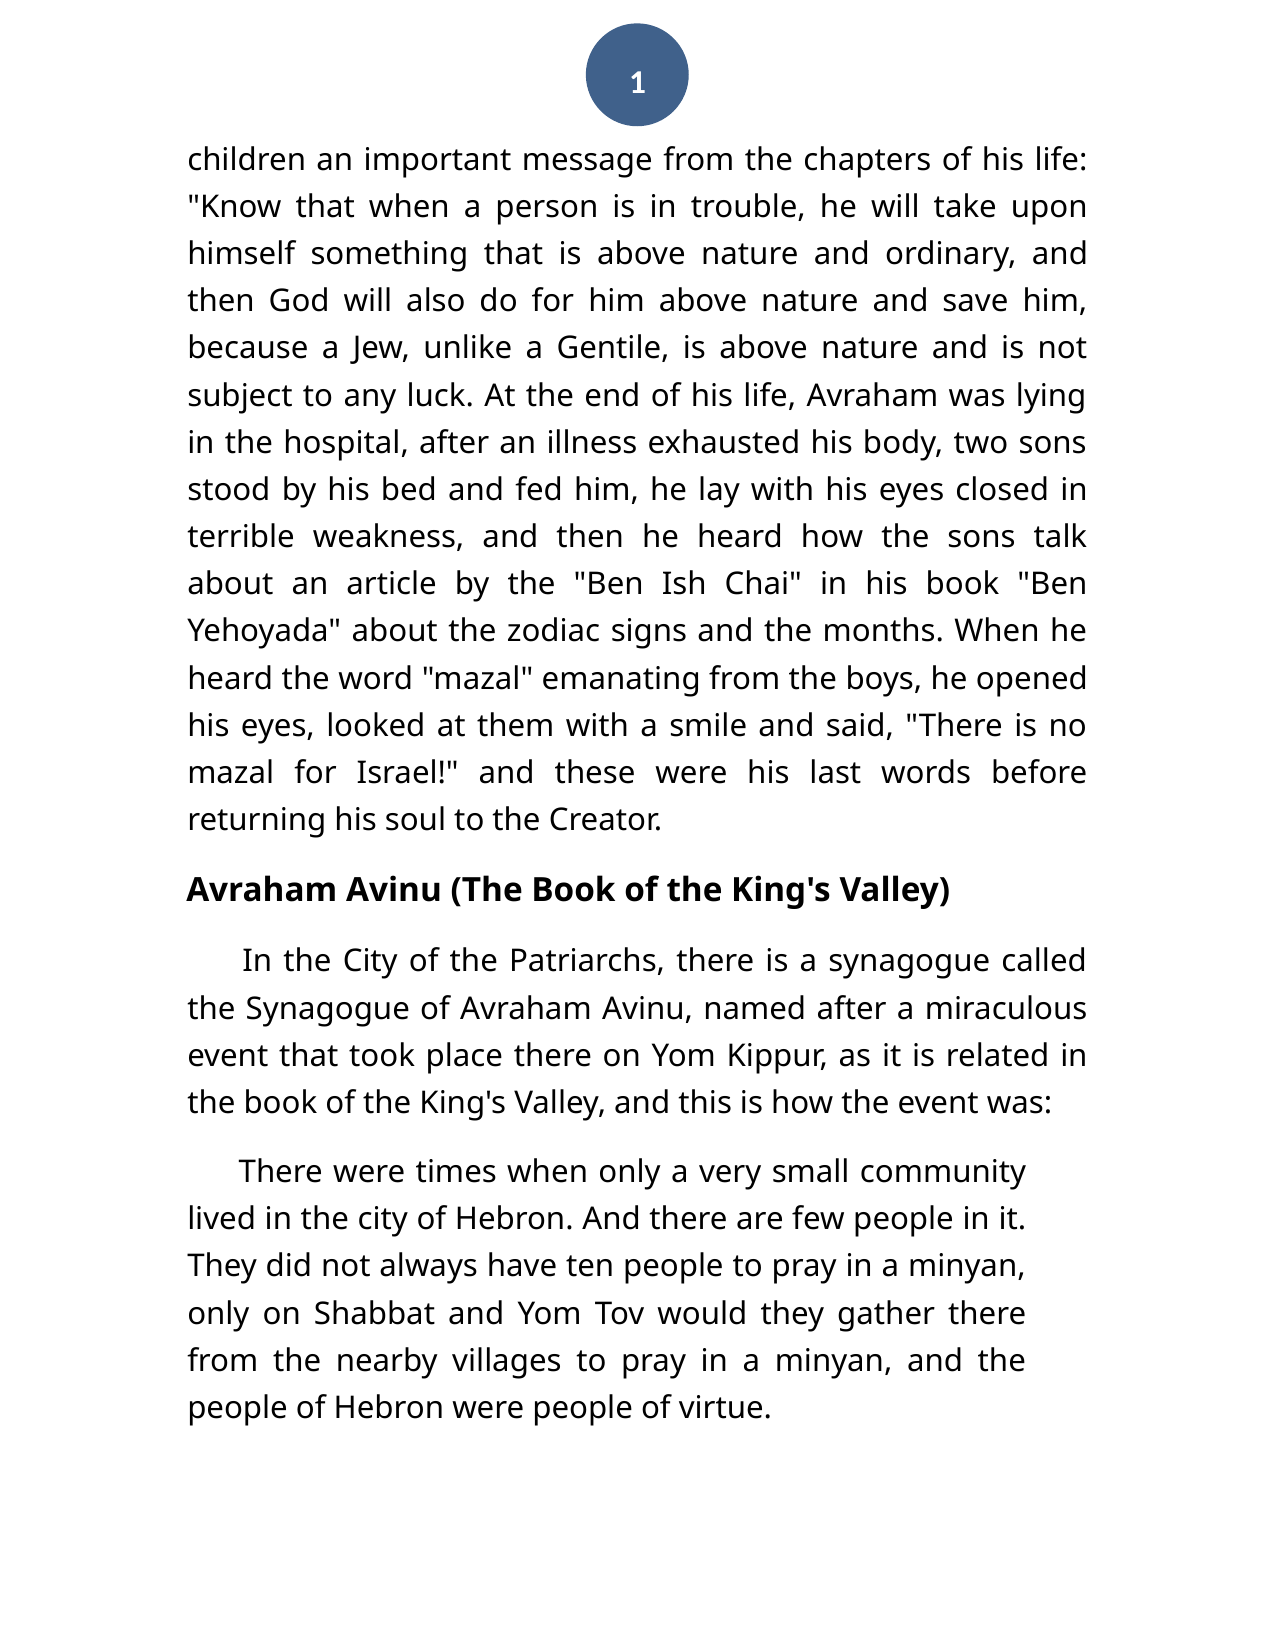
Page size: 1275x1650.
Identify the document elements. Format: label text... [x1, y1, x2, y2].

text There were times when only a very small community lived in the city of Hebron. And there are few people in it. They did not always have ten people to pray in a minyan, only on Shabbat and Yom Tov would they gather there from the nearby villages to pray in a minyan, and the people of Hebron were people of virtue. [186, 1149, 1027, 1428]
text Avraham Avinu (The Book of the King's Valley) [186, 866, 1088, 912]
text In the City of the Patriarchs, there is a synagogue called the Synagogue of Avraham Avinu, named after a miraculous event that took place there on Yom Kippur, as it is related in the book of the King's Valley, and this is how the event was: [186, 938, 1088, 1123]
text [186, 137, 1088, 840]
